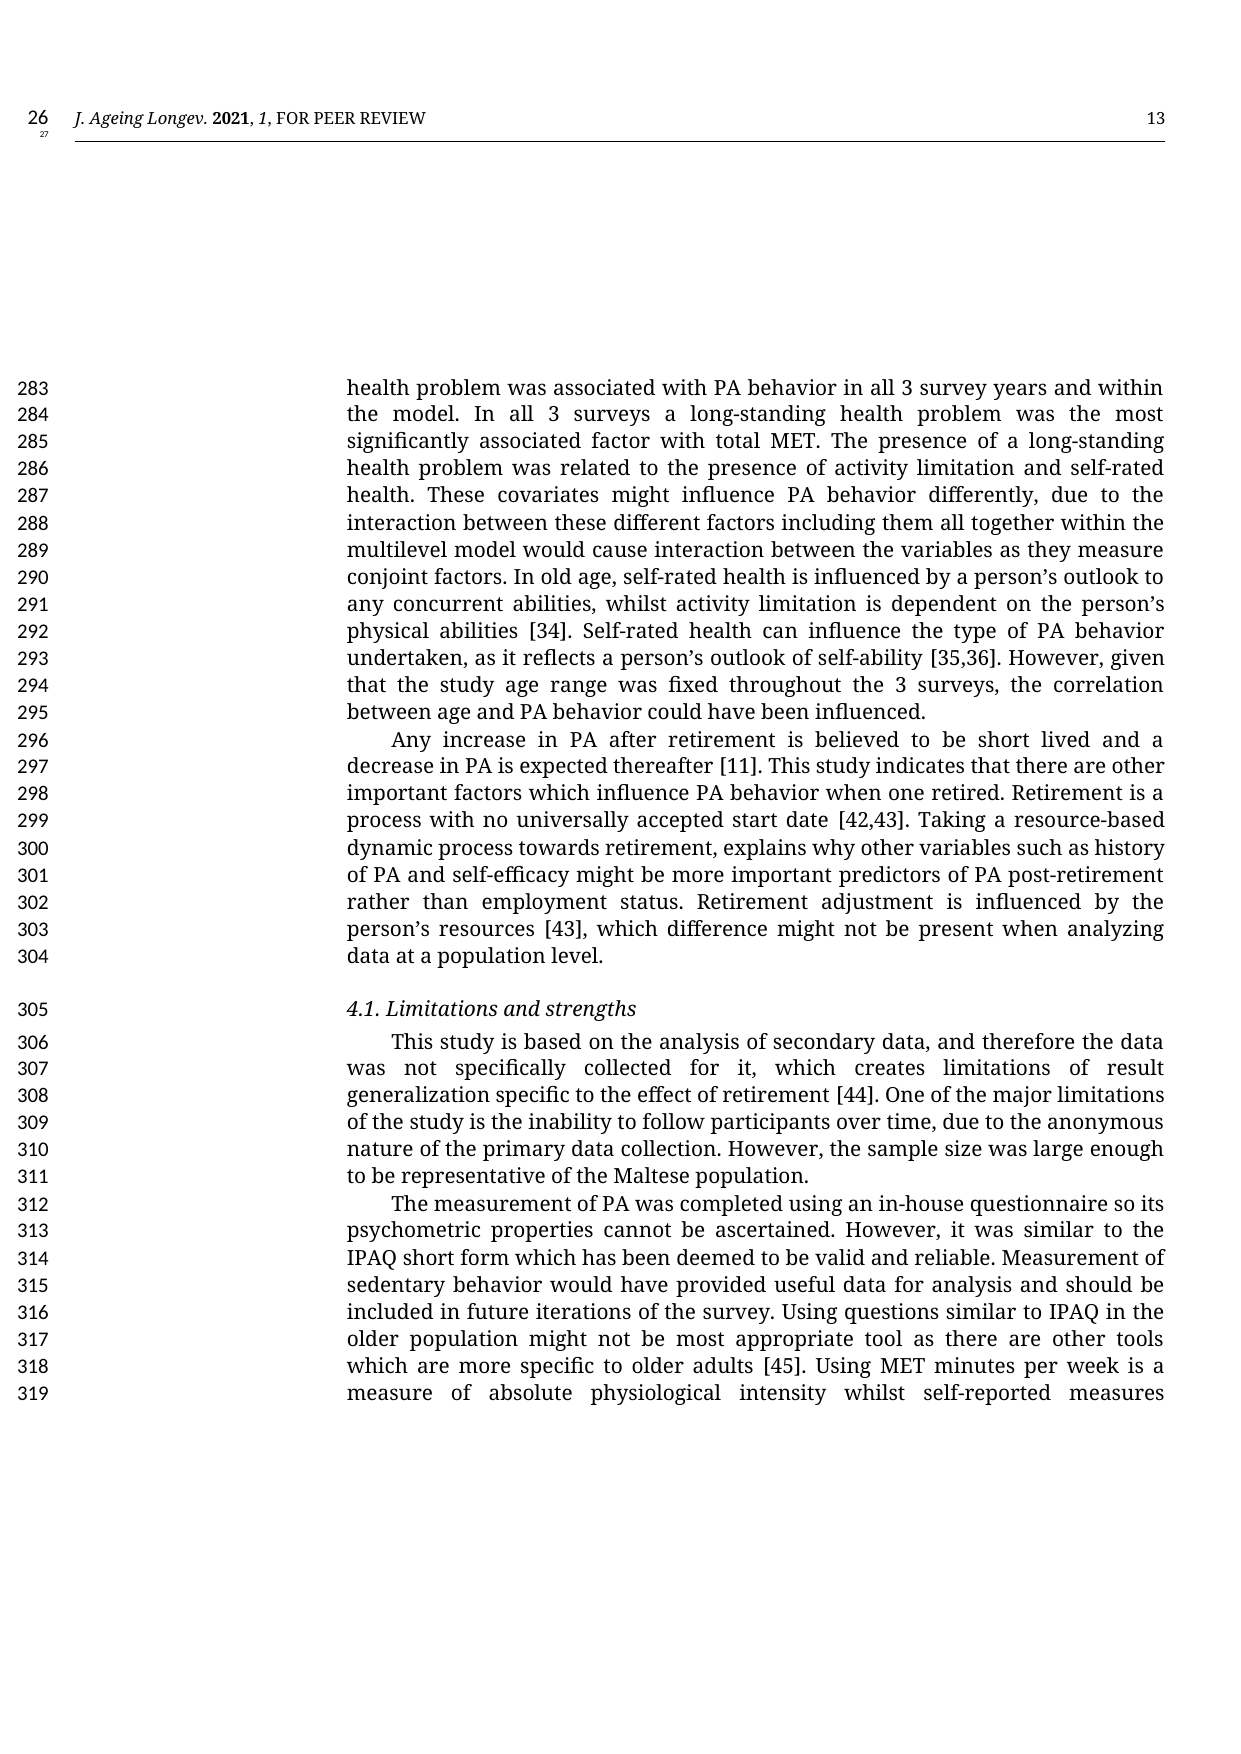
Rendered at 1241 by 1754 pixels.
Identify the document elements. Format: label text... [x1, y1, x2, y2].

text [347, 374, 1165, 726]
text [347, 1190, 1165, 1407]
text This study is based on the analysis of secondary data, and therefore the data was not specifically collected for it, which creates limitations of result generalization specific to the effect of retirement [44]. One of the major limitations of the study is the inability to follow participants over time, due to the anonymous nature of the primary data collection. However, the sample size was large enough to be representative of the Maltese population. [347, 1028, 1165, 1190]
text Any increase in PA after retirement is believed to be short lived and a decrease in PA is expected thereafter [11]. This study indicates that there are other important factors which influence PA behavior when one retired. Retirement is a process with no universally accepted start date [42,43]. Taking a resource-based dynamic process towards retirement, explains why other variables such as history of PA and self-efficacy might be more important predictors of PA post-retirement rather than employment status. Retirement adjustment is influenced by the person’s resources [43], which difference might not be present when analyzing data at a population level. [347, 726, 1165, 969]
subtitle 4.1. Limitations and strengths [347, 994, 1165, 1021]
